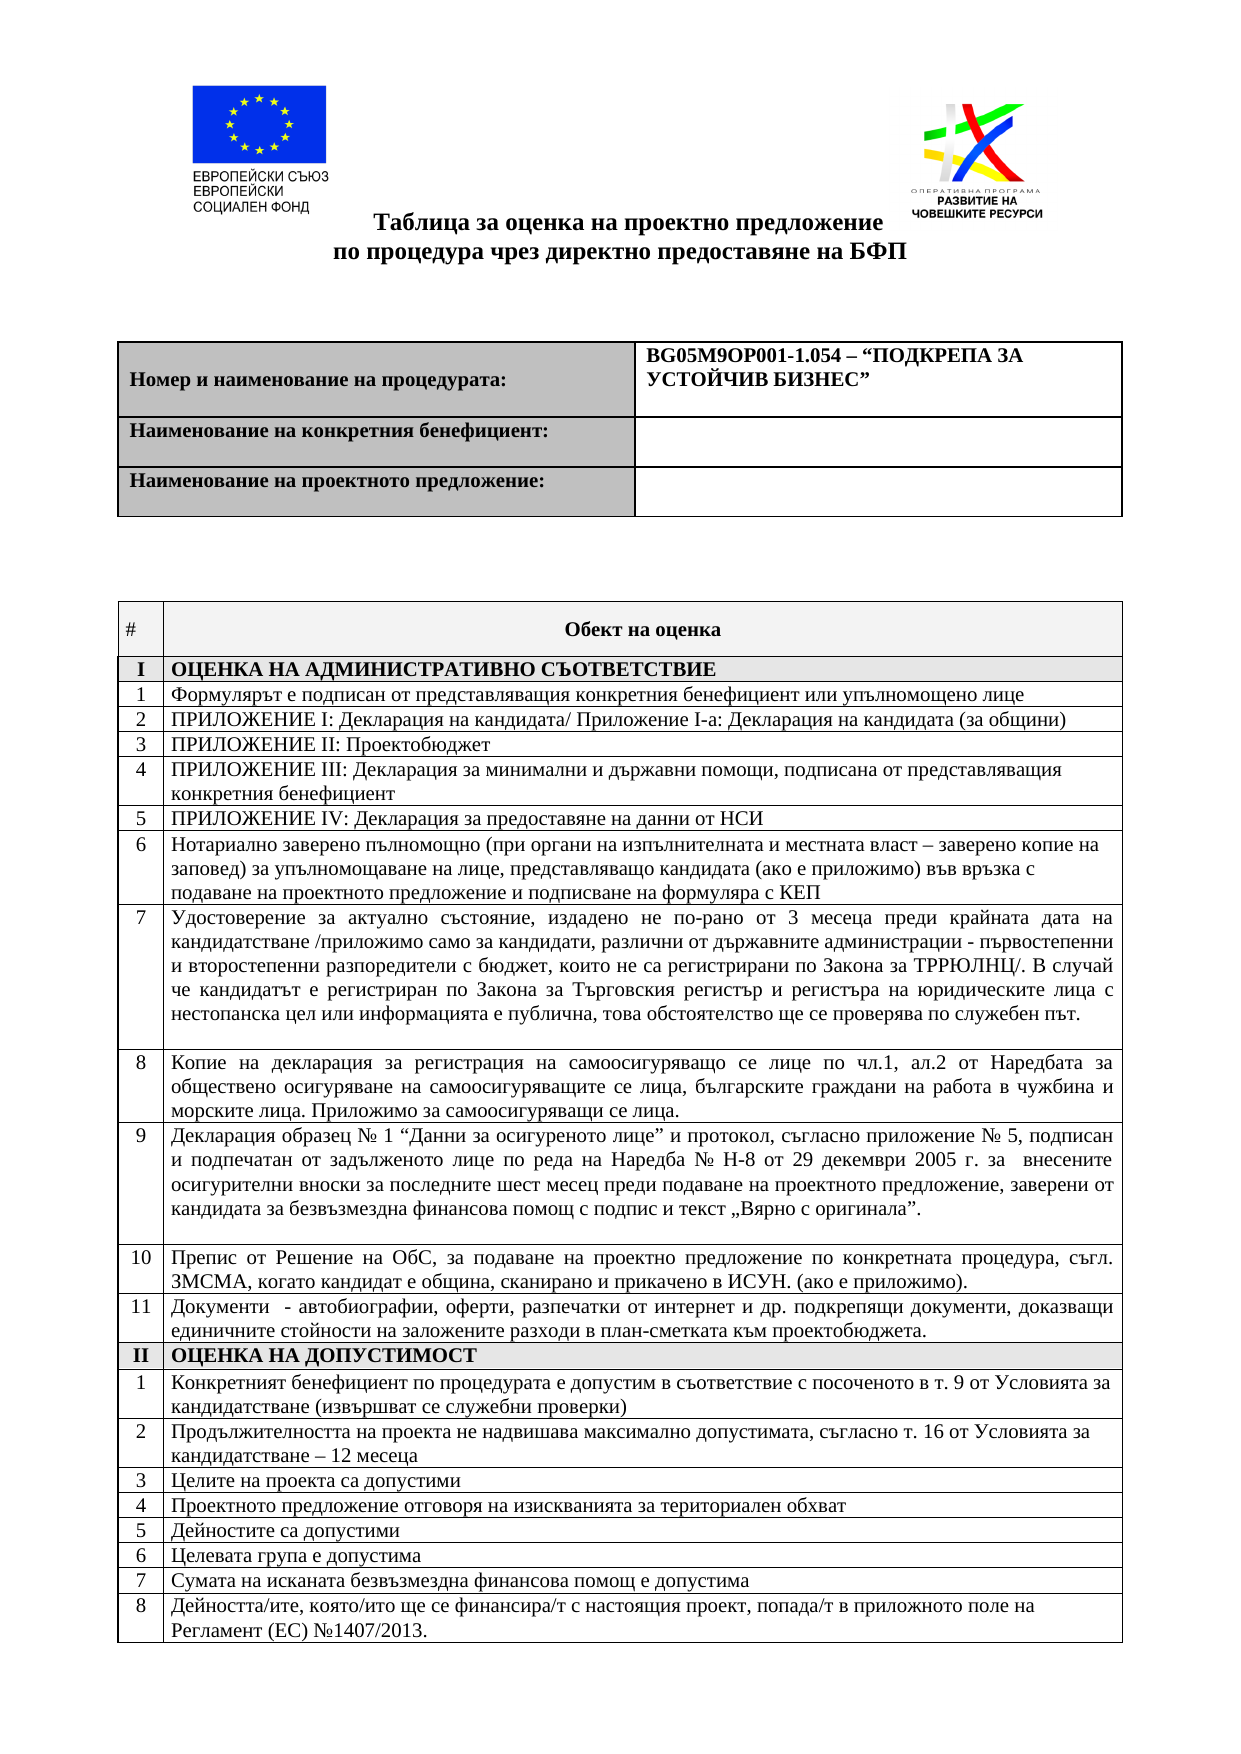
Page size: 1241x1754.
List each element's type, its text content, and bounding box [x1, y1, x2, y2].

table_cell ОЦЕНКА НА АДМИНИСТРАТИВНО СЪОТВЕТСТВИЕ [164, 657, 1122, 681]
table_header BG05M9OP001-1.054 – “ПОДКРЕПА ЗА УСТОЙЧИВ БИЗНЕС” [636, 343, 1121, 416]
table_header # [119, 602, 163, 656]
table_cell 2 [119, 707, 163, 731]
table_cell 1 [119, 682, 163, 706]
table_cell 3 [119, 732, 163, 756]
table_cell Конкретният бенефициент по процедурата е допустим в съответствие с посоченото в т. 9 от Условията за кандидатстване (извършват се служебни проверки) [164, 1370, 1122, 1418]
table_cell 9 [119, 1123, 163, 1244]
table_cell 7 [119, 1568, 163, 1592]
table_cell Дейностите са допустими [164, 1518, 1122, 1542]
table_cell I [119, 657, 163, 681]
table_cell ПРИЛОЖЕНИЕ I: Декларация на кандидата/ Приложение І-а: Декларация на кандидата (за общини) [164, 707, 1122, 731]
table_cell 6 [119, 1543, 163, 1567]
table_cell 5 [119, 1518, 163, 1542]
picture [889, 87, 1058, 231]
table_cell 2 [119, 1419, 163, 1467]
picture [183, 59, 374, 231]
table_cell Целевата група е допустима [164, 1543, 1122, 1567]
table_cell Проектното предложение отговоря на изискванията за териториален обхват [164, 1493, 1122, 1517]
table_cell II [119, 1343, 163, 1368]
table_cell Наименование на конкретния бенефициент: [119, 418, 634, 466]
table_cell Удостоверение за актуално състояние, издадено не по-рано от 3 месеца преди крайната дата на кандидатстване /приложимо само за кандидати, различни от държавните администрации - първостепенни и второстепенни разпоредители с бюджет, които не са регистрирани по Закона за ТРРЮЛНЦ/. В случай че кандидатът е регистриран по Закона за Търговския регистър и регистъра на юридическите лица с нестопанска цел или информацията е публична, това обстоятелство ще се проверява по служебен път. [164, 905, 1122, 1049]
table_cell 6 [119, 831, 163, 904]
table_header Номер и наименование на процедурата: [119, 343, 634, 416]
table_cell 8 [119, 1594, 163, 1642]
table_cell 11 [119, 1294, 163, 1342]
table_cell ПРИЛОЖЕНИЕ II: Проектобюджет [164, 732, 1122, 756]
table_cell Целите на проекта са допустими [164, 1468, 1122, 1492]
table_cell Сумата на исканата безвъзмездна финансова помощ е допустима [164, 1568, 1122, 1592]
table_cell ПРИЛОЖЕНИЕ III: Декларация за минимални и държавни помощи, подписана от представляващия конкретния бенефициент [164, 757, 1122, 805]
table_cell [636, 468, 1121, 516]
table_cell Продължителността на проекта не надвишава максимално допустимата, съгласно т. 16 от Условията за кандидатстване – 12 месеца [164, 1419, 1122, 1467]
table_cell Формулярът е подписан от представляващия конкретния бенефициент или упълномощено лице [164, 682, 1122, 706]
table_cell Документи - автобиографии, оферти, разпечатки от интернет и др. подкрепящи документи, доказващи единичните стойности на заложените разходи в план-сметката към проектобюджета. [164, 1294, 1122, 1342]
table_cell Нотариално заверено пълномощно (при органи на изпълнителната и местната власт – заверено копие на заповед) за упълномощаване на лице, представляващо кандидата (ако е приложимо) във връзка с подаване на проектното предложение и подписване на формуляра с КЕП [164, 831, 1122, 904]
table_cell [636, 418, 1121, 466]
table_cell Дейността/ите, която/ито ще се финансира/т с настоящия проект, попада/т в приложното поле на Регламент (ЕС) №1407/2013. [164, 1594, 1122, 1642]
table_cell 1 [119, 1370, 163, 1418]
table_cell Декларация образец № 1 “Данни за осигуреното лице” и протокол, съгласно приложение № 5, подписан и подпечатан от задълженото лице по реда на Наредба № Н-8 от 29 декември 2005 г. за внесените осигурителни вноски за последните шест месец преди подаване на проектното предложение, заверени от кандидата за безвъзмездна финансова помощ с подпис и текст „Вярно с оригинала”. [164, 1123, 1122, 1244]
table_cell Наименование на проектното предложение: [119, 468, 634, 516]
table_cell Препис от Решение на ОбС, за подаване на проектно предложение по конкретната процедура, съгл. ЗМСМА, когато кандидат е община, сканирано и прикачено в ИСУН. (ако е приложимо). [164, 1245, 1122, 1293]
table_cell 3 [119, 1468, 163, 1492]
table_cell 5 [119, 806, 163, 830]
table_cell ПРИЛОЖЕНИЕ IV: Декларация за предоставяне на данни от НСИ [164, 806, 1122, 830]
table_cell 10 [119, 1245, 163, 1293]
table_cell 4 [119, 1493, 163, 1517]
table_cell 8 [119, 1050, 163, 1122]
table_cell 7 [119, 905, 163, 1049]
table_header Обект на оценка [164, 602, 1122, 656]
table_cell Копие на декларация за регистрация на самоосигуряващо се лице по чл.1, ал.2 от Наредбата за обществено осигуряване на самоосигуряващите се лица, българските граждани на работа в чужбина и морските лица. Приложимо за самоосигуряващи се лица. [164, 1050, 1122, 1122]
table_cell ОЦЕНКА НА ДОПУСТИМОСТ [164, 1343, 1122, 1368]
table_cell 4 [119, 757, 163, 805]
